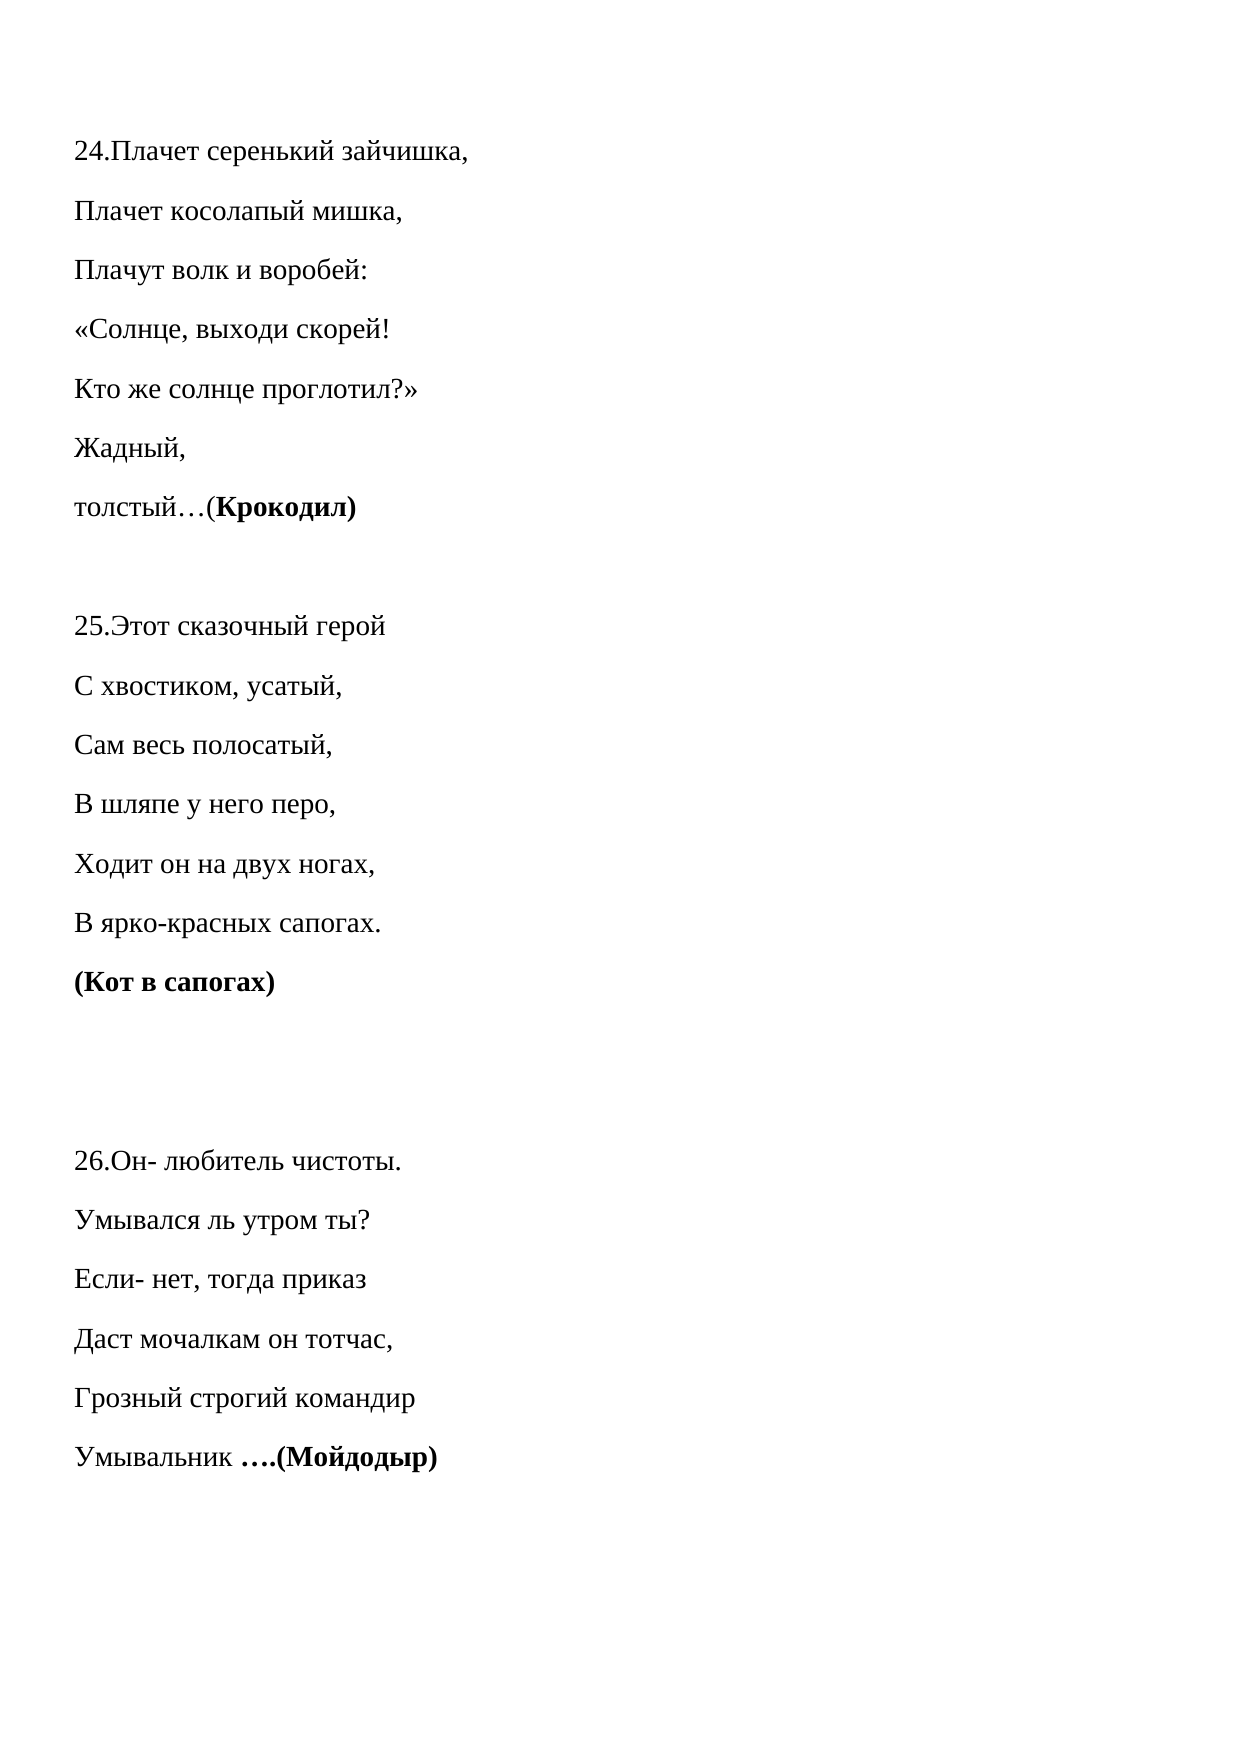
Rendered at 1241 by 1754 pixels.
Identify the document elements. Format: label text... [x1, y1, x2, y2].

text С хвостиком, усатый, [74, 668, 576, 701]
text Если- нет, тогда приказ [74, 1261, 576, 1295]
text 26.Он- любитель чистоты. [74, 1143, 576, 1176]
text В ярко-красных сапогах. [74, 905, 576, 939]
text Плачут волк и воробей: [74, 252, 576, 286]
text толстый…(Крокодил) [74, 489, 576, 523]
text Кто же солнце проглотил?» [74, 371, 576, 404]
text Сам весь полосатый, [74, 727, 576, 761]
text Даст мочалкам он тотчас, [74, 1321, 576, 1354]
text 24.Плачет серенький зайчишка, [74, 133, 576, 167]
text Умывался ль утром ты? [74, 1202, 576, 1236]
text В шляпе у него перо, [74, 786, 576, 820]
text (Кот в сапогах) [74, 964, 576, 998]
text Жадный, [74, 430, 576, 464]
text «Солнце, выходи скорей! [74, 311, 576, 345]
text Грозный строгий командир [74, 1380, 576, 1414]
text Ходит он на двух ногах, [74, 846, 576, 879]
text Умывальник ….(Мойдодыр) [74, 1439, 576, 1473]
text 25.Этот сказочный герой [74, 608, 576, 642]
text Плачет косолапый мишка, [74, 193, 576, 226]
